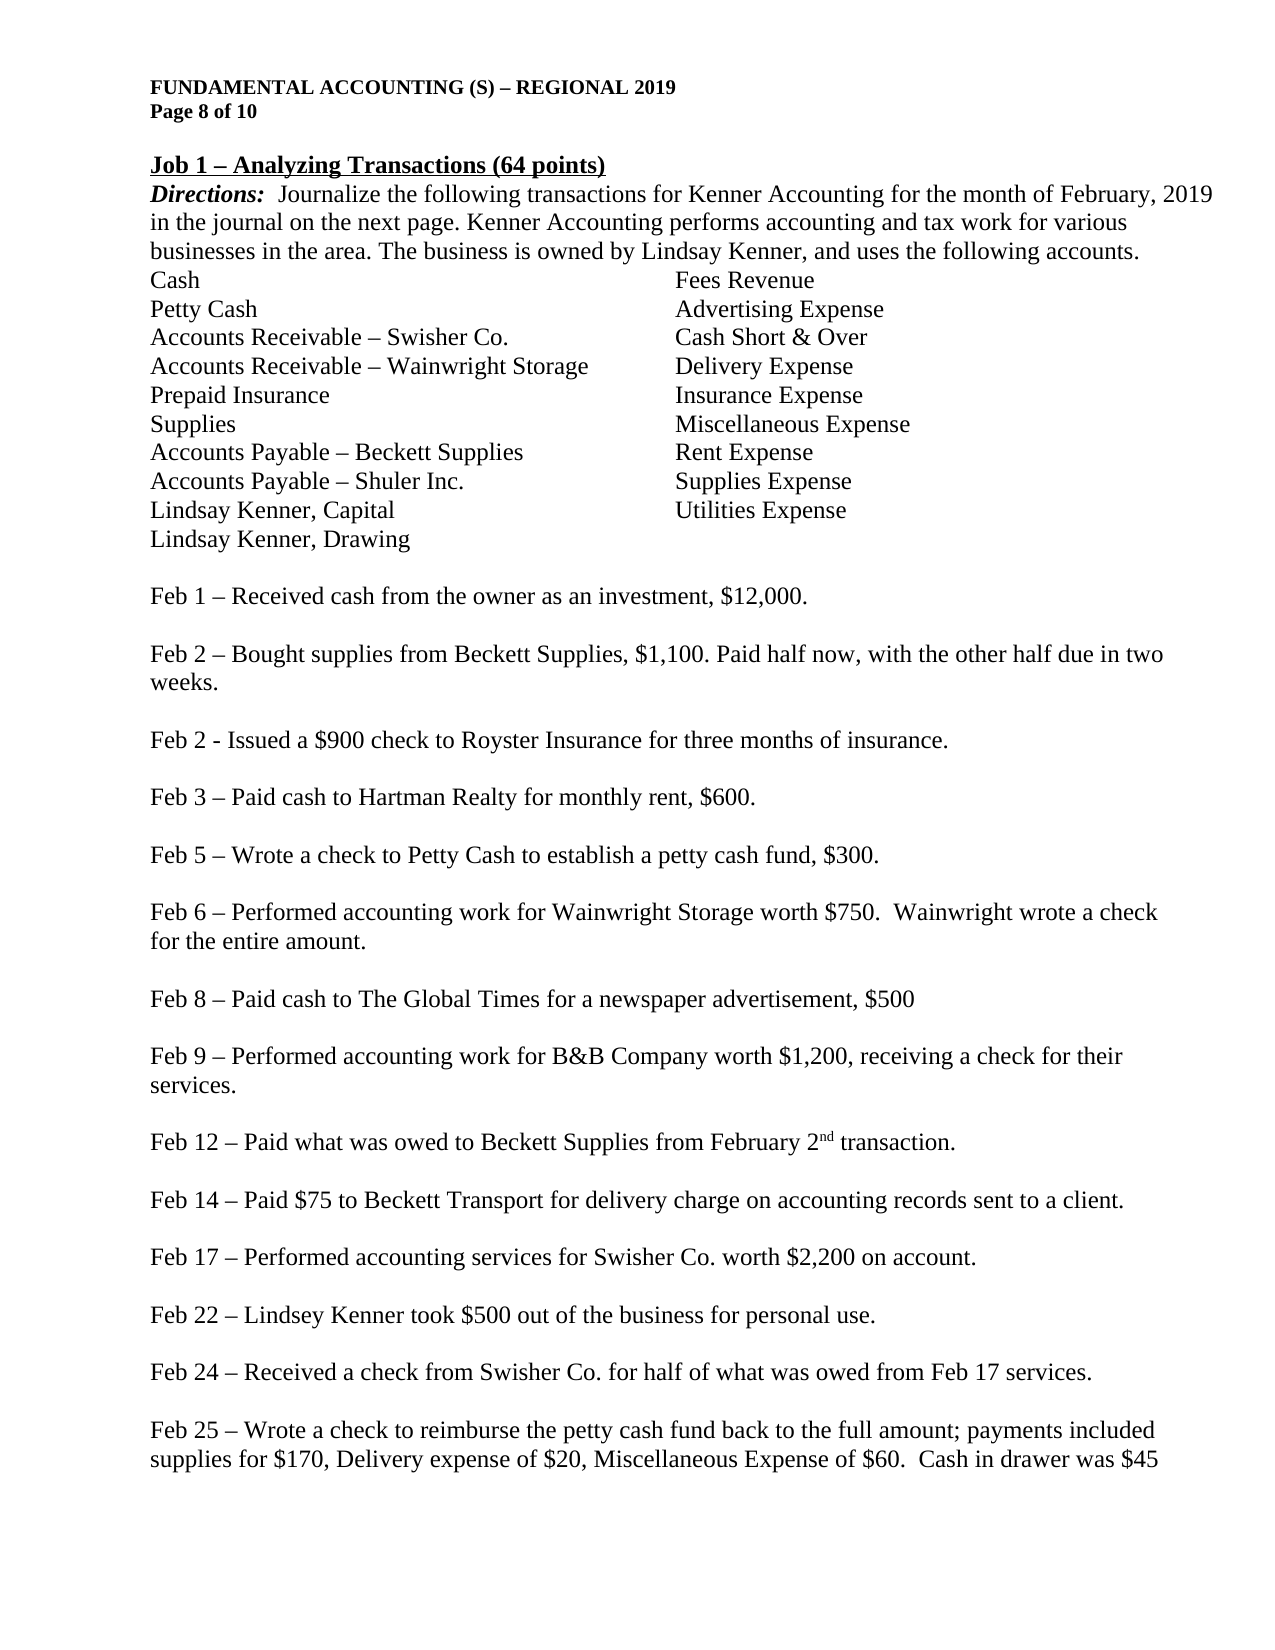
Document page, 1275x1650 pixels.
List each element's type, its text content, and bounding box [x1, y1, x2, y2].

text Lindsay Kenner, Drawing [150, 524, 1237, 552]
text Supplies Miscellaneous Expense [150, 409, 1237, 437]
text Feb 12 – Paid what was owed to Beckett Supplies from February 2nd transaction. [150, 1127, 1181, 1156]
text Petty Cash Advertising Expense [150, 294, 1237, 322]
text Feb 2 – Bought supplies from Beckett Supplies, $1,100. Paid half now, with the other half due in two weeks. [150, 639, 1181, 696]
text Job 1 – Analyzing Transactions (64 points) [150, 150, 1237, 179]
text Feb 24 – Received a check from Swisher Co. for half of what was owed from Feb 17 services. [150, 1357, 1181, 1386]
text Feb 1 – Received cash from the owner as an investment, $12,000. [150, 581, 1181, 610]
text Feb 14 – Paid $75 to Beckett Transport for delivery charge on accounting records sent to a client. [150, 1185, 1181, 1214]
text Directions: Journalize the following transactions for Kenner Accounting for the month of February, 2019 in the journal on the next page. Kenner Accounting performs accounting and tax work for various businesses in the area. The business is owned by Lindsay Kenner, and uses the following accounts. [150, 179, 1237, 265]
text Feb 8 – Paid cash to The Global Times for a newspaper advertisement, $500 [150, 984, 1181, 1012]
text Feb 22 – Lindsey Kenner took $500 out of the business for personal use. [150, 1300, 1181, 1329]
text Cash Fees Revenue [150, 265, 1237, 294]
text Accounts Receivable – Swisher Co. Cash Short & Over [150, 322, 1237, 351]
text Accounts Payable – Shuler Inc. Supplies Expense [150, 466, 1237, 495]
text Accounts Payable – Beckett Supplies Rent Expense [150, 437, 1237, 466]
text Feb 9 – Performed accounting work for B&B Company worth $1,200, receiving a check for their services. [150, 1041, 1181, 1099]
text Lindsay Kenner, Capital Utilities Expense [150, 495, 1237, 524]
text Feb 5 – Wrote a check to Petty Cash to establish a petty cash fund, $300. [150, 840, 1181, 869]
text Prepaid Insurance Insurance Expense [150, 380, 1237, 409]
text Feb 17 – Performed accounting services for Swisher Co. worth $2,200 on account. [150, 1242, 1181, 1271]
text Feb 3 – Paid cash to Hartman Realty for monthly rent, $600. [150, 782, 1181, 811]
text Accounts Receivable – Wainwright Storage Delivery Expense [150, 351, 1237, 380]
text Feb 2 - Issued a $900 check to Royster Insurance for three months of insurance. [150, 725, 1181, 754]
text Feb 6 – Performed accounting work for Wainwright Storage worth $750. Wainwright wrote a check for the entire amount. [150, 897, 1181, 955]
text Feb 25 – Wrote a check to reimburse the petty cash fund back to the full amount; payments included supplies for $170, Delivery expense of $20, Miscellaneous Expense of $60. Cash in drawer was $45 [150, 1415, 1181, 1472]
